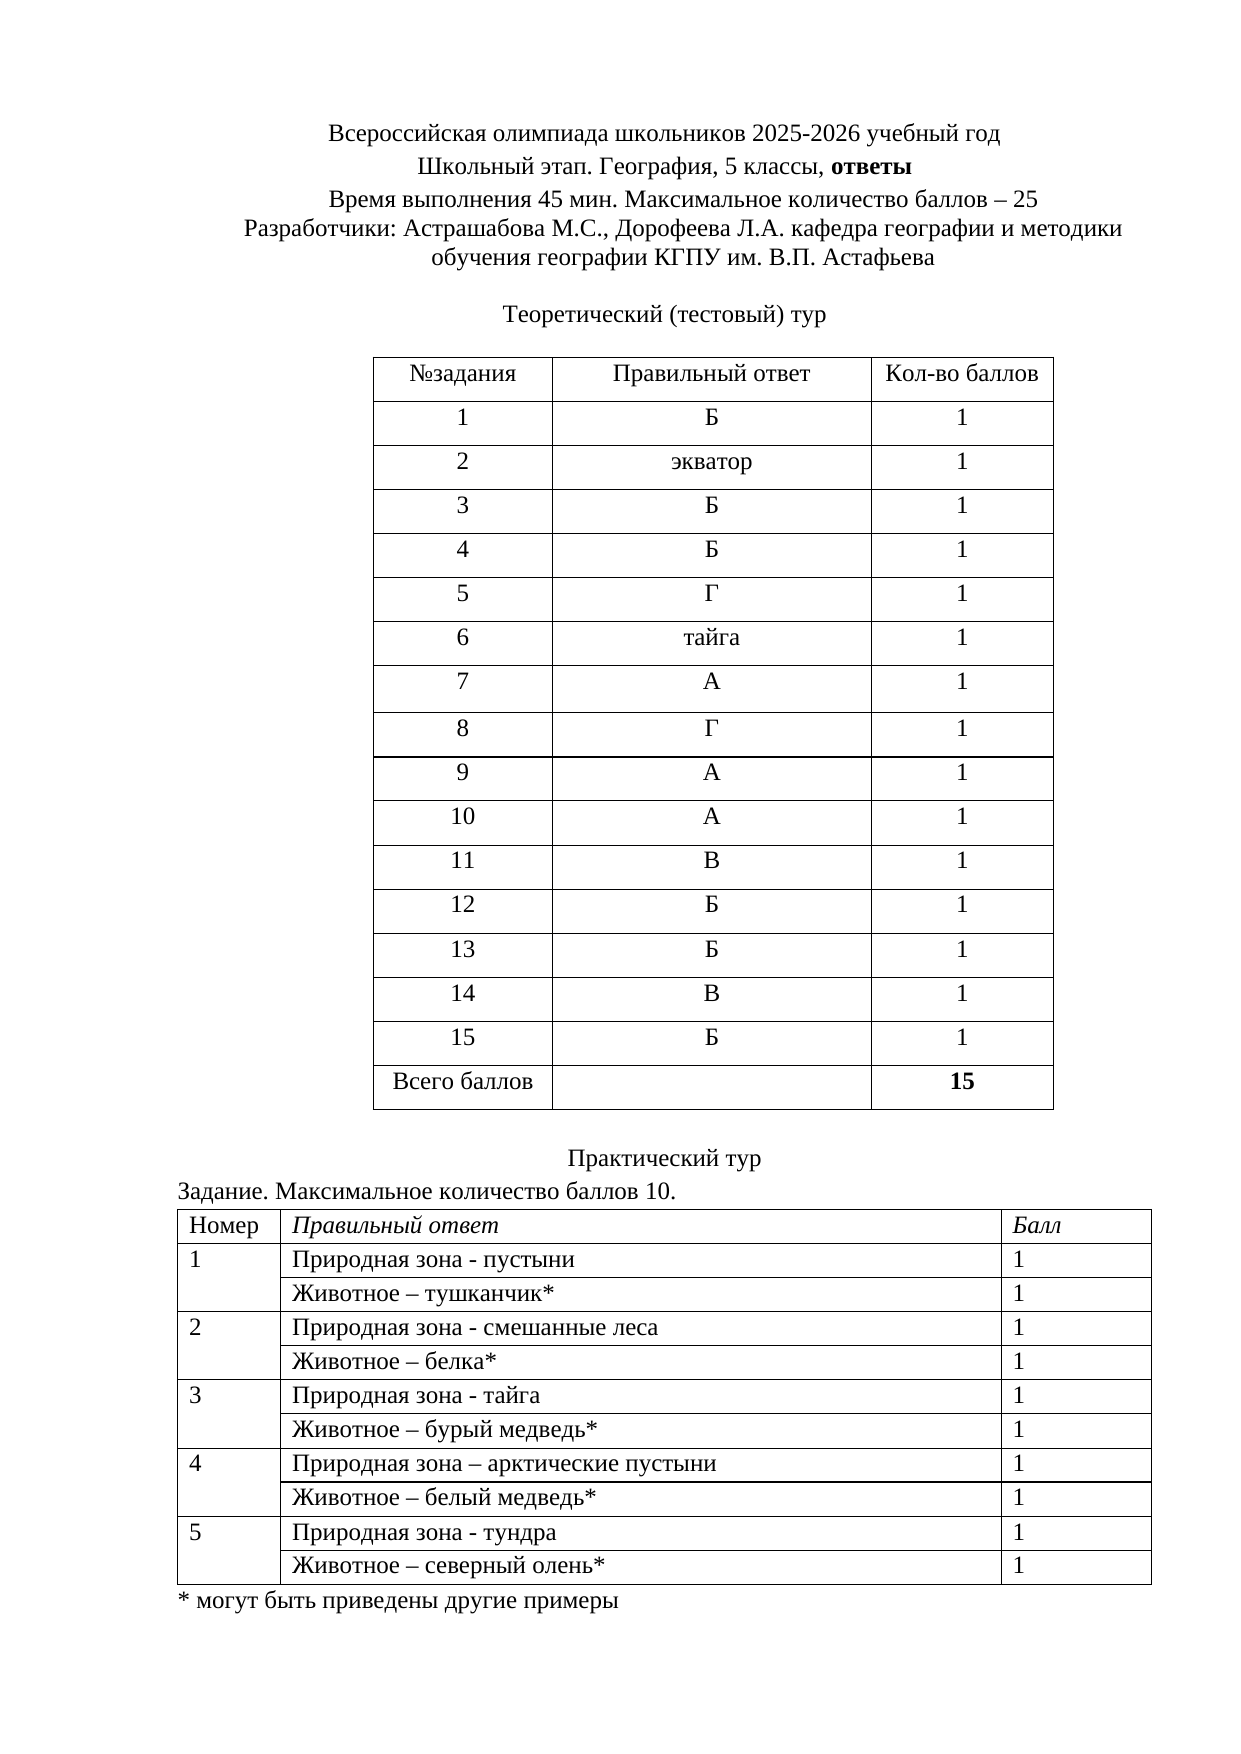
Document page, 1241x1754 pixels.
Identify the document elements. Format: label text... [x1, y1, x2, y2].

table_cell 1 [374, 402, 552, 445]
table_cell 3 [374, 490, 552, 533]
table_cell 1 [872, 934, 1053, 977]
table_header Кол-во баллов [872, 358, 1053, 401]
table_cell Б [553, 534, 871, 577]
table_cell экватор [553, 446, 871, 489]
table_cell тайга [553, 622, 871, 665]
table_header Балл [1002, 1210, 1151, 1243]
table_cell 8 [374, 713, 552, 756]
table_cell 1 [872, 490, 1053, 533]
table_cell Б [553, 402, 871, 445]
table_cell 1 [1002, 1517, 1151, 1549]
table_cell 1 [872, 978, 1053, 1021]
table_cell 1 [872, 534, 1053, 577]
text Время выполнения 45 мин. Максимальное количество баллов – 25 [215, 184, 1152, 213]
table_header Номер [178, 1210, 280, 1243]
table_cell Б [553, 934, 871, 977]
table_cell 1 [872, 446, 1053, 489]
table_cell Животное – тушканчик* [281, 1278, 1001, 1311]
table_cell 1 [872, 713, 1053, 756]
table_cell Г [553, 713, 871, 756]
table_cell 6 [374, 622, 552, 665]
table_cell Б [553, 1022, 871, 1065]
text Теоретический (тестовый) тур [177, 299, 1152, 328]
table_cell 1 [1002, 1449, 1151, 1481]
table_cell 1 [1002, 1380, 1151, 1413]
table_cell Б [553, 490, 871, 533]
table_cell 5 [374, 578, 552, 621]
table_cell 10 [374, 801, 552, 844]
text * могут быть приведены другие примеры [177, 1585, 1152, 1613]
table_cell 2 [178, 1312, 280, 1379]
table_cell 3 [178, 1380, 280, 1447]
table_cell А [553, 758, 871, 800]
table_cell А [553, 666, 871, 712]
table_cell Б [553, 890, 871, 933]
table_cell 1 [872, 758, 1053, 800]
table_cell Животное – белый медведь* [281, 1483, 1001, 1516]
text Практический тур [177, 1143, 1152, 1172]
table_cell Г [553, 578, 871, 621]
table_cell А [553, 801, 871, 844]
table_cell 2 [374, 446, 552, 489]
table_cell Природная зона – арктические пустыни [281, 1449, 1001, 1481]
table_cell В [553, 846, 871, 888]
table_cell 1 [872, 801, 1053, 844]
table_cell Природная зона - тайга [281, 1380, 1001, 1413]
table_cell 11 [374, 846, 552, 888]
table_cell 14 [374, 978, 552, 1021]
table_cell Природная зона - пустыни [281, 1244, 1001, 1277]
table_cell 1 [872, 846, 1053, 888]
text Задание. Максимальное количество баллов 10. [177, 1176, 1152, 1205]
table_cell Животное – бурый медведь* [281, 1414, 1001, 1447]
table_cell 1 [178, 1244, 280, 1311]
table_header Правильный ответ [553, 358, 871, 401]
table_cell 1 [872, 402, 1053, 445]
table_cell 5 [178, 1517, 280, 1584]
table_cell 1 [872, 890, 1053, 933]
table_cell 15 [872, 1066, 1053, 1109]
table_cell Природная зона - смешанные леса [281, 1312, 1001, 1345]
table_cell 15 [374, 1022, 552, 1065]
text Всероссийская олимпиада школьников 2025-2026 учебный год [177, 118, 1152, 147]
table_cell 7 [374, 666, 552, 712]
table_cell В [553, 978, 871, 1021]
table_cell 1 [1002, 1278, 1151, 1311]
table_cell 13 [374, 934, 552, 977]
text Школьный этап. География, 5 классы, ответы [177, 151, 1152, 180]
table_cell 12 [374, 890, 552, 933]
table_cell 1 [1002, 1551, 1151, 1584]
table_cell Животное – северный олень* [281, 1551, 1001, 1584]
table_cell 1 [872, 666, 1053, 712]
table_header №задания [374, 358, 552, 401]
table_cell Природная зона - тундра [281, 1517, 1001, 1549]
table_cell 1 [872, 1022, 1053, 1065]
table_cell 9 [374, 758, 552, 800]
table_cell [553, 1066, 871, 1109]
table_cell 1 [1002, 1483, 1151, 1516]
table_cell Всего баллов [374, 1066, 552, 1109]
table_cell Животное – белка* [281, 1346, 1001, 1379]
table_cell 4 [178, 1449, 280, 1516]
table_cell 1 [1002, 1244, 1151, 1277]
table_cell 4 [374, 534, 552, 577]
table_cell 1 [1002, 1414, 1151, 1447]
table_cell 1 [1002, 1312, 1151, 1345]
table_cell 1 [872, 622, 1053, 665]
text Разработчики: Астрашабова М.С., Дорофеева Л.А. кафедра географии и методики обучения географии КГПУ им. В.П. Астафьева [215, 213, 1152, 270]
table_cell 1 [872, 578, 1053, 621]
table_header Правильный ответ [281, 1210, 1001, 1243]
table_cell 1 [1002, 1346, 1151, 1379]
